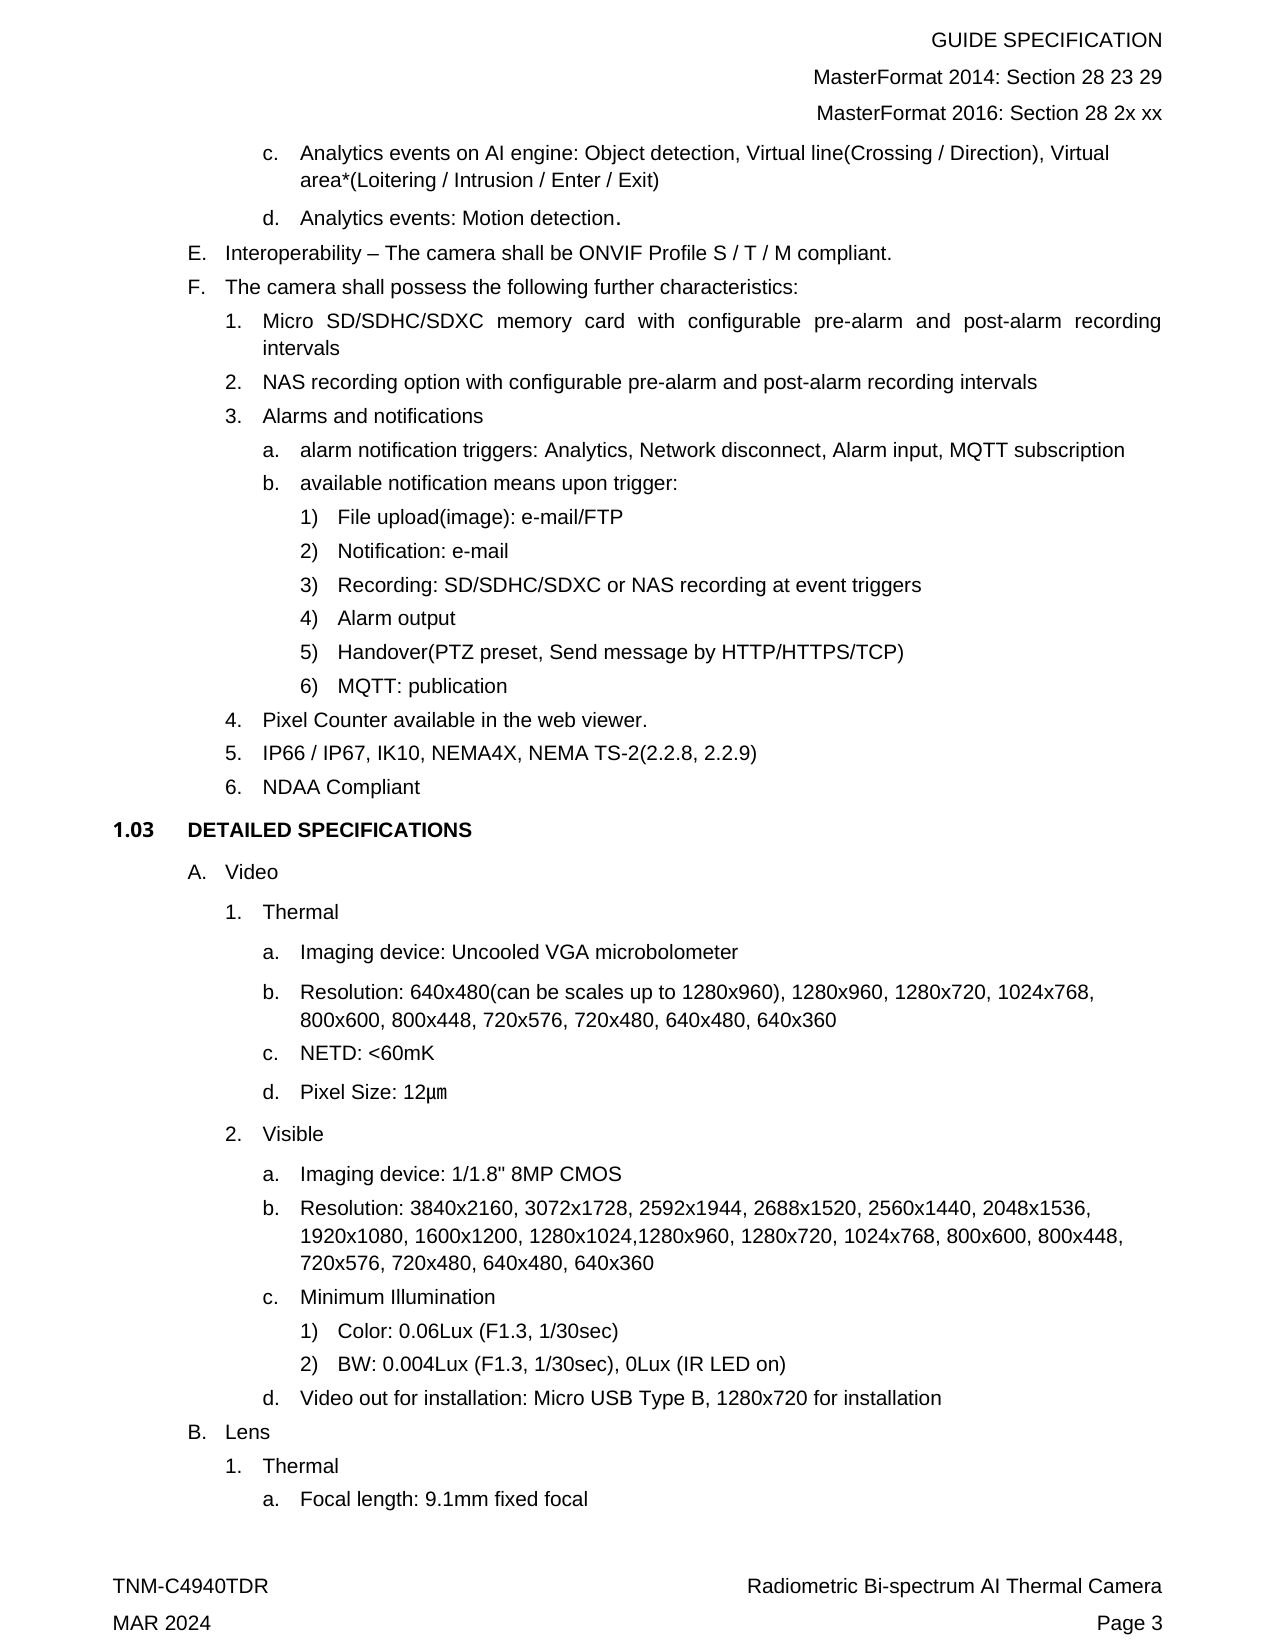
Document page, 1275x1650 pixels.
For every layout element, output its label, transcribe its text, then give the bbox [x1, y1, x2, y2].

list Interoperability – The camera shall be ONVIF Profile S / T / M compliant. [187, 241, 1162, 265]
list Recording: SD/SDHC/SDXC or NAS recording at event triggers [300, 572, 1162, 596]
list Resolution: 640x480(can be scales up to 1280x960), 1280x960, 1280x720, 1024x768, 800x600, 800x448, 720x576, 720x480, 640x480, 640x360 [262, 980, 1162, 1031]
list Lens [187, 1420, 1162, 1444]
list Analytics events: Motion detection. [262, 202, 1162, 231]
list Notification: e-mail [300, 539, 1162, 563]
list alarm notification triggers: Analytics, Network disconnect, Alarm input, MQTT subscription [262, 437, 1162, 461]
list MQTT: publication [300, 674, 1162, 698]
list Video out for installation: Micro USB Type B, 1280x720 for installation [262, 1386, 1162, 1410]
list Resolution: 3840x2160, 3072x1728, 2592x1944, 2688x1520, 2560x1440, 2048x1536, 1920x1080, 1600x1200, 1280x1024,1280x960, 1280x720, 1024x768, 800x600, 800x448, 720x576, 720x480, 640x480, 640x360 [262, 1196, 1162, 1275]
list NETD: <60mK [262, 1041, 1162, 1065]
list Micro SD/SDHC/SDXC memory card with configurable pre-alarm and post-alarm recording intervals [225, 309, 1162, 360]
list Pixel Size: 12㎛ [262, 1075, 1162, 1105]
list Thermal [225, 1453, 1162, 1477]
list available notification means upon trigger: [262, 471, 1162, 495]
list Analytics events on AI engine: Object detection, Virtual line(Crossing / Direction), Virtual area*(Loitering / Intrusion / Enter / Exit) [262, 141, 1162, 192]
list Minimum Illumination [262, 1285, 1162, 1309]
list NDAA Compliant [225, 775, 1162, 799]
list Pixel Counter available in the web viewer. [225, 707, 1162, 731]
list The camera shall possess the following further characteristics: [187, 275, 1162, 299]
list IP66 / IP67, IK10, NEMA4X, NEMA TS-2(2.2.8, 2.2.9) [225, 741, 1162, 765]
list Visible [225, 1122, 1162, 1146]
list File upload(image): e-mail/FTP [300, 505, 1162, 529]
list Handover(PTZ preset, Send message by HTTP/HTTPS/TCP) [300, 640, 1162, 664]
list Focal length: 9.1mm fixed focal [262, 1487, 1162, 1511]
list NAS recording option with configurable pre-alarm and post-alarm recording intervals [225, 370, 1162, 394]
list Thermal [225, 900, 1162, 924]
list Alarm output [300, 606, 1162, 630]
list Video [187, 860, 1162, 884]
list DETAILED SPECIFICATIONS [112, 815, 1162, 843]
list Alarms and notifications [225, 404, 1162, 428]
list BW: 0.004Lux (F1.3, 1/30sec), 0Lux (IR LED on) [300, 1352, 1162, 1376]
list Imaging device: Uncooled VGA microbolometer [262, 940, 1162, 964]
list Imaging device: 1/1.8" 8MP CMOS [262, 1162, 1162, 1186]
list Color: 0.06Lux (F1.3, 1/30sec) [300, 1318, 1162, 1342]
